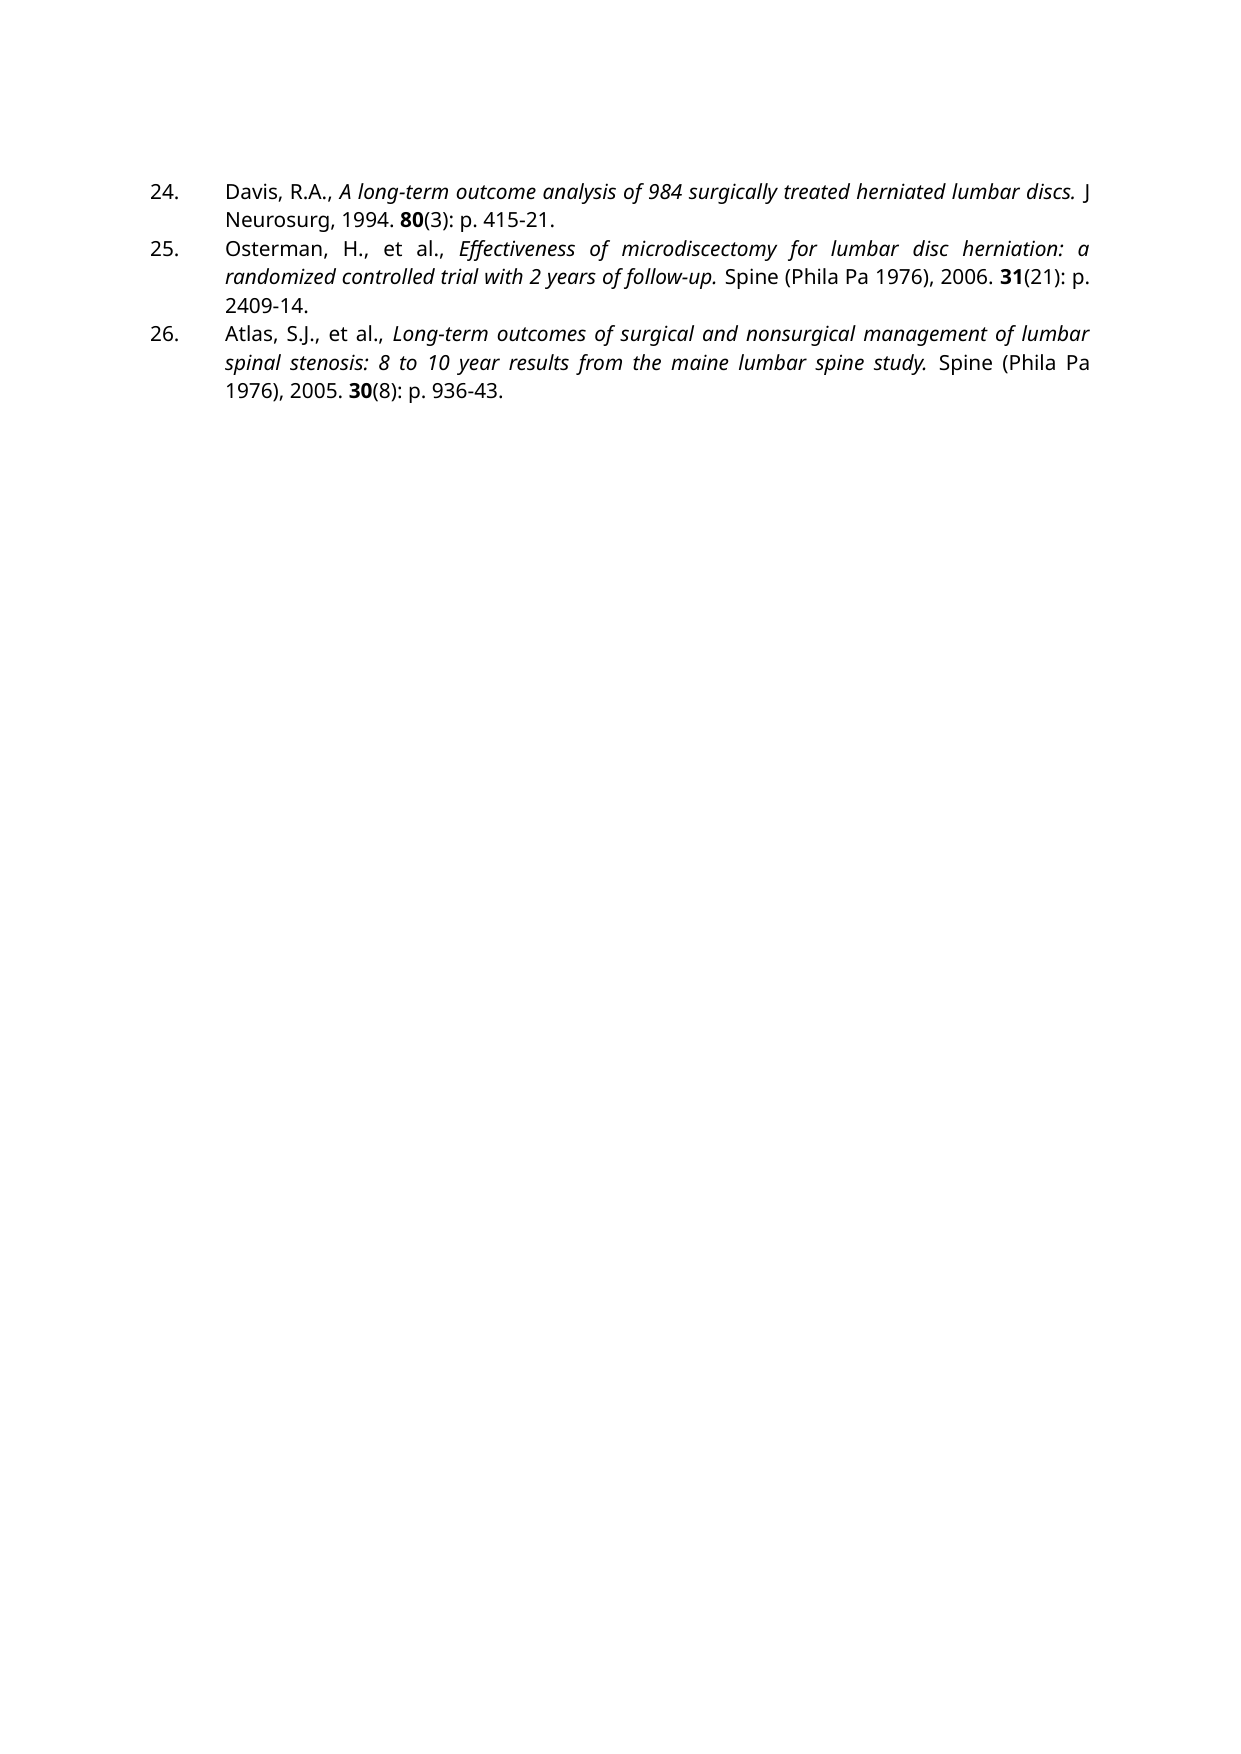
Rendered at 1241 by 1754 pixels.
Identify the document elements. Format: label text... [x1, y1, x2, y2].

text 25. Osterman, H., et al., Effectiveness of microdiscectomy for lumbar disc herniation: a randomized controlled trial with 2 years of follow-up. Spine (Phila Pa 1976), 2006. 31(21): p. 2409-14. [150, 234, 1090, 319]
text 24. Davis, R.A., A long-term outcome analysis of 984 surgically treated herniated lumbar discs. J Neurosurg, 1994. 80(3): p. 415-21. [150, 177, 1090, 234]
text 26. Atlas, S.J., et al., Long-term outcomes of surgical and nonsurgical management of lumbar spinal stenosis: 8 to 10 year results from the maine lumbar spine study. Spine (Phila Pa 1976), 2005. 30(8): p. 936-43. [150, 319, 1090, 405]
